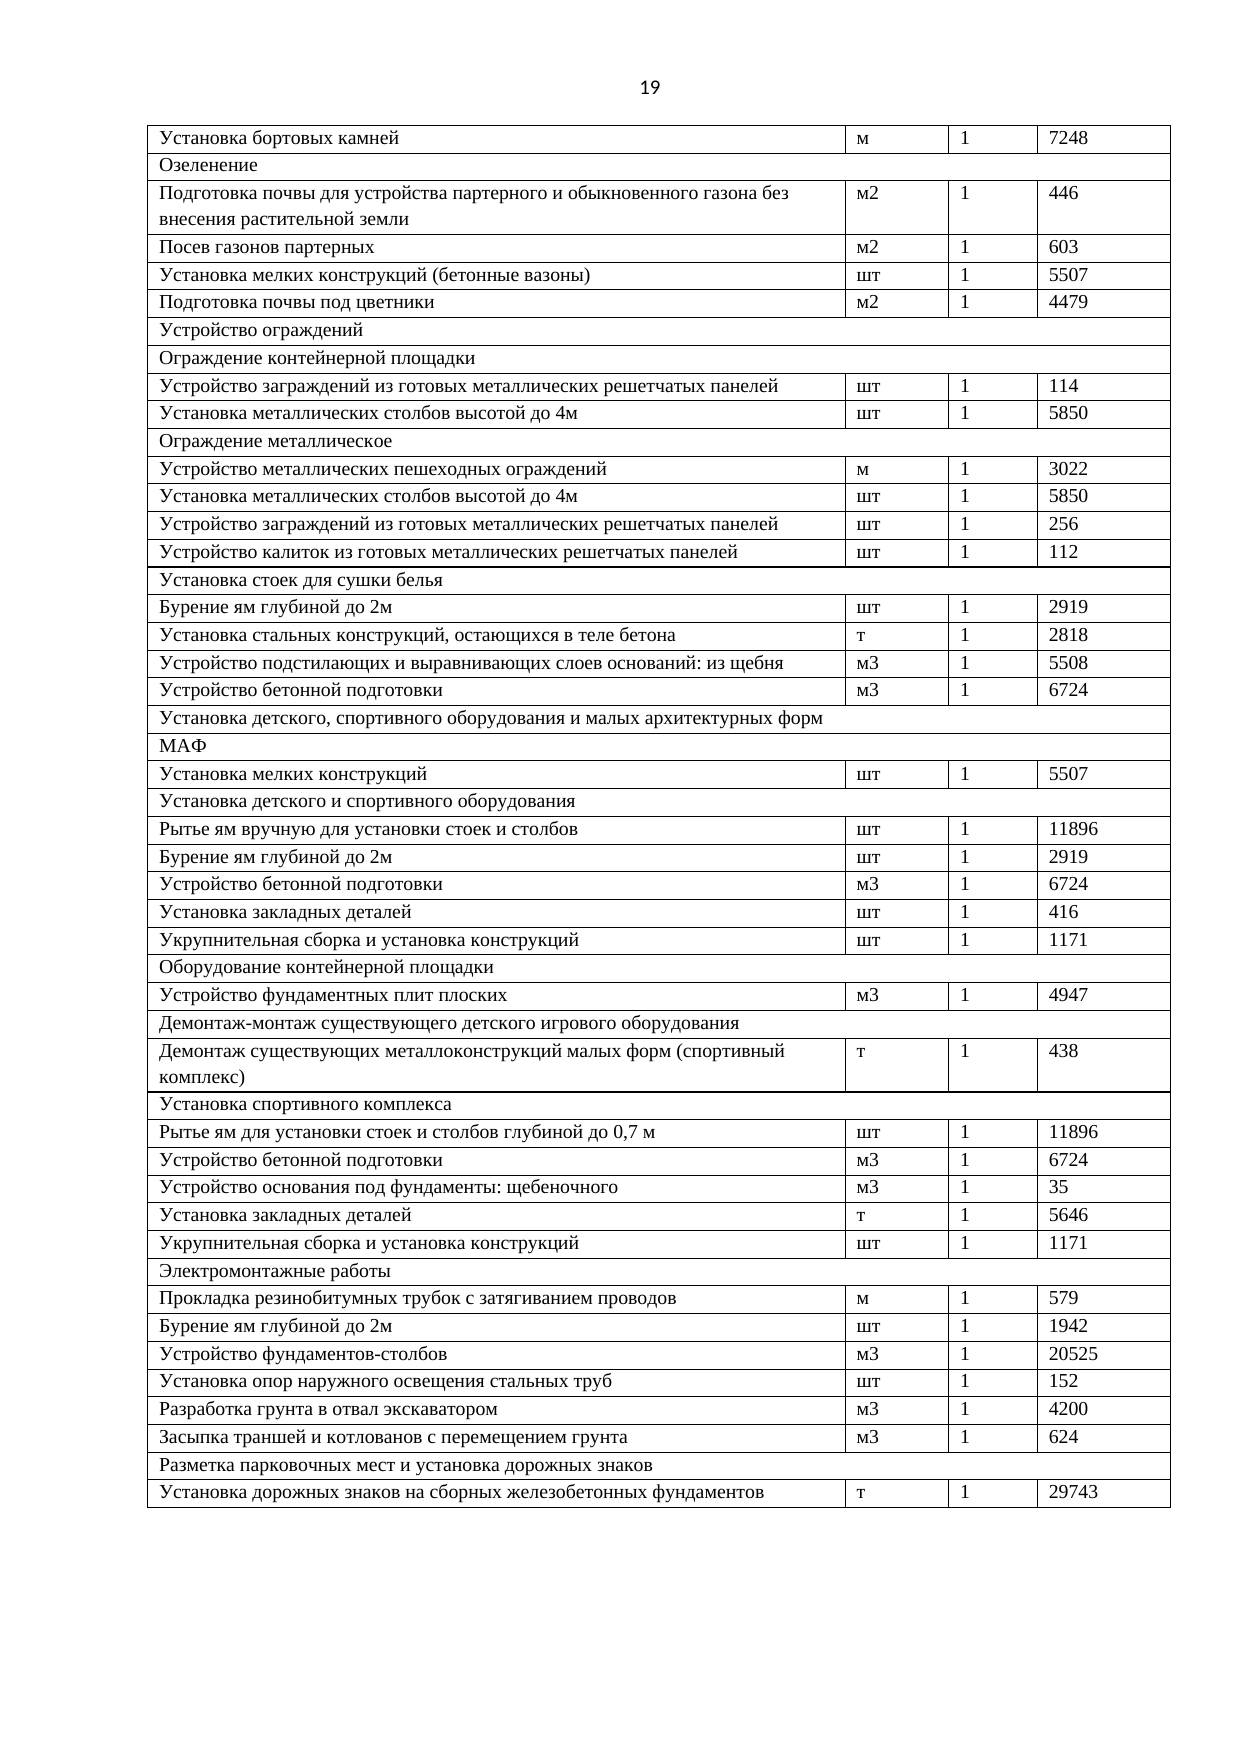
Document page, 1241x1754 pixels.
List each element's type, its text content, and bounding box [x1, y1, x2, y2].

table_cell Установка детского, спортивного оборудования и малых архитектурных форм [148, 706, 1170, 733]
table_cell 152 [1038, 1370, 1170, 1396]
table_cell 5507 [1038, 263, 1170, 289]
table_cell шт [846, 845, 948, 871]
table_cell 5850 [1038, 484, 1170, 511]
table_cell Установка стоек для сушки белья [148, 568, 1170, 594]
table_cell 7248 [1038, 126, 1170, 152]
table_cell Устройство фундаментов-столбов [148, 1342, 845, 1368]
table_cell Устройство бетонной подготовки [148, 872, 845, 899]
table_cell 1 [949, 1039, 1037, 1091]
table_cell 1 [949, 623, 1037, 649]
table_cell Установка мелких конструкций [148, 761, 845, 788]
table_cell шт [846, 1231, 948, 1258]
table_cell 35 [1038, 1176, 1170, 1202]
table_cell Ограждение контейнерной площадки [148, 346, 1170, 372]
table_cell Бурение ям глубиной до 2м [148, 1314, 845, 1341]
table_cell 1 [949, 374, 1037, 400]
table_cell Установка бортовых камней [148, 126, 845, 152]
table_cell Укрупнительная сборка и установка конструкций [148, 1231, 845, 1258]
table_cell 5508 [1038, 651, 1170, 677]
table_cell шт [846, 928, 948, 954]
table_cell 256 [1038, 512, 1170, 539]
table_cell 6724 [1038, 678, 1170, 705]
table_cell м2 [846, 235, 948, 262]
table_cell Разработка грунта в отвал экскаватором [148, 1397, 845, 1424]
table_cell 416 [1038, 900, 1170, 927]
table_cell шт [846, 401, 948, 428]
table_cell 1 [949, 1148, 1037, 1174]
table_cell Установка закладных деталей [148, 1203, 845, 1230]
table_cell Разметка парковочных мест и установка дорожных знаков [148, 1453, 1170, 1479]
table_cell 114 [1038, 374, 1170, 400]
table_cell м3 [846, 678, 948, 705]
table_cell 11896 [1038, 1120, 1170, 1147]
table_cell 1 [949, 290, 1037, 317]
table_cell 5850 [1038, 401, 1170, 428]
table_cell 1 [949, 595, 1037, 622]
table_cell Рытье ям вручную для установки стоек и столбов [148, 817, 845, 843]
table_cell 4479 [1038, 290, 1170, 317]
table_cell шт [846, 484, 948, 511]
table_cell 1 [949, 1342, 1037, 1368]
table_cell шт [846, 595, 948, 622]
table_cell Прокладка резинобитумных трубок с затягиванием проводов [148, 1286, 845, 1313]
table_cell т [846, 1480, 948, 1507]
table_cell Устройство подстилающих и выравнивающих слоев оснований: из щебня [148, 651, 845, 677]
table_cell МАФ [148, 734, 1170, 760]
table_cell Устройство бетонной подготовки [148, 1148, 845, 1174]
table_cell м [846, 126, 948, 152]
table_cell 579 [1038, 1286, 1170, 1313]
table_cell м3 [846, 872, 948, 899]
table_cell 446 [1038, 181, 1170, 234]
table_cell 1 [949, 1176, 1037, 1202]
table_cell шт [846, 1120, 948, 1147]
table_cell т [846, 623, 948, 649]
table_cell 5507 [1038, 761, 1170, 788]
table_cell 6724 [1038, 872, 1170, 899]
table_cell Установка спортивного комплекса [148, 1093, 1170, 1119]
table_cell м3 [846, 1397, 948, 1424]
table_cell 2919 [1038, 845, 1170, 871]
table_cell Оборудование контейнерной площадки [148, 955, 1170, 982]
table_cell Установка дорожных знаков на сборных железобетонных фундаментов [148, 1480, 845, 1507]
table_cell 1 [949, 401, 1037, 428]
table_cell 4947 [1038, 983, 1170, 1010]
table_cell Бурение ям глубиной до 2м [148, 595, 845, 622]
table_cell т [846, 1203, 948, 1230]
table_cell 1171 [1038, 1231, 1170, 1258]
table_cell Подготовка почвы под цветники [148, 290, 845, 317]
table_cell Устройство ограждений [148, 318, 1170, 345]
table_cell 1 [949, 1120, 1037, 1147]
table_cell Установка мелких конструкций (бетонные вазоны) [148, 263, 845, 289]
table_cell м2 [846, 181, 948, 234]
table_cell шт [846, 1370, 948, 1396]
table_cell Устройство металлических пешеходных ограждений [148, 457, 845, 483]
table_cell м [846, 457, 948, 483]
table_cell м3 [846, 1425, 948, 1452]
table_cell Бурение ям глубиной до 2м [148, 845, 845, 871]
table_cell 1 [949, 678, 1037, 705]
table_cell 624 [1038, 1425, 1170, 1452]
table_cell Устройство заграждений из готовых металлических решетчатых панелей [148, 512, 845, 539]
table_cell 1171 [1038, 928, 1170, 954]
table_cell Электромонтажные работы [148, 1259, 1170, 1285]
table_cell Устройство калиток из готовых металлических решетчатых панелей [148, 540, 845, 566]
table_cell Ограждение металлическое [148, 429, 1170, 456]
table_cell м3 [846, 651, 948, 677]
table_cell м3 [846, 1342, 948, 1368]
table_cell 5646 [1038, 1203, 1170, 1230]
table_cell 2919 [1038, 595, 1170, 622]
table_cell 1 [949, 126, 1037, 152]
table_cell 1 [949, 983, 1037, 1010]
table_cell 2818 [1038, 623, 1170, 649]
table_cell 1 [949, 1231, 1037, 1258]
table_cell м3 [846, 983, 948, 1010]
table_cell Посев газонов партерных [148, 235, 845, 262]
table_cell 1 [949, 1480, 1037, 1507]
table_cell 11896 [1038, 817, 1170, 843]
table_cell 1 [949, 1425, 1037, 1452]
table_cell Укрупнительная сборка и установка конструкций [148, 928, 845, 954]
table_cell 1 [949, 181, 1037, 234]
table_cell 1 [949, 263, 1037, 289]
table_cell 1 [949, 1314, 1037, 1341]
table_cell шт [846, 263, 948, 289]
table_cell Установка закладных деталей [148, 900, 845, 927]
table_cell т [846, 1039, 948, 1091]
table_cell Устройство фундаментных плит плоских [148, 983, 845, 1010]
table_cell Установка стальных конструкций, остающихся в теле бетона [148, 623, 845, 649]
table_cell 1 [949, 1286, 1037, 1313]
table_cell 1 [949, 484, 1037, 511]
table_cell 1 [949, 761, 1037, 788]
table_cell Установка металлических столбов высотой до 4м [148, 484, 845, 511]
table_cell шт [846, 1314, 948, 1341]
table_cell 29743 [1038, 1480, 1170, 1507]
table_cell Установка металлических столбов высотой до 4м [148, 401, 845, 428]
table_cell Засыпка траншей и котлованов с перемещением грунта [148, 1425, 845, 1452]
table_cell Демонтаж-монтаж существующего детского игрового оборудования [148, 1011, 1170, 1037]
table_cell шт [846, 761, 948, 788]
table_cell 1 [949, 540, 1037, 566]
table_cell шт [846, 374, 948, 400]
table_cell Устройство заграждений из готовых металлических решетчатых панелей [148, 374, 845, 400]
table_cell 1 [949, 1203, 1037, 1230]
table_cell Установка опор наружного освещения стальных труб [148, 1370, 845, 1396]
table_cell 1 [949, 235, 1037, 262]
table_cell Установка детского и спортивного оборудования [148, 789, 1170, 816]
table_cell Демонтаж существующих металлоконструкций малых форм (спортивный комплекс) [148, 1039, 845, 1091]
table_cell шт [846, 512, 948, 539]
table_cell м3 [846, 1148, 948, 1174]
table_cell 1 [949, 845, 1037, 871]
table_cell Устройство основания под фундаменты: щебеночного [148, 1176, 845, 1202]
table_cell 438 [1038, 1039, 1170, 1091]
table_cell Рытье ям для установки стоек и столбов глубиной до 0,7 м [148, 1120, 845, 1147]
table_cell 112 [1038, 540, 1170, 566]
table_cell 4200 [1038, 1397, 1170, 1424]
table_cell 1 [949, 928, 1037, 954]
table_cell 1 [949, 1397, 1037, 1424]
table_cell шт [846, 817, 948, 843]
table_cell 1942 [1038, 1314, 1170, 1341]
table_cell 1 [949, 512, 1037, 539]
table_cell м [846, 1286, 948, 1313]
table_cell шт [846, 900, 948, 927]
table_cell 1 [949, 457, 1037, 483]
table_cell 1 [949, 1370, 1037, 1396]
table_cell Подготовка почвы для устройства партерного и обыкновенного газона без внесения растительной земли [148, 181, 845, 234]
table_cell 1 [949, 651, 1037, 677]
table_cell 603 [1038, 235, 1170, 262]
table_cell 20525 [1038, 1342, 1170, 1368]
table_cell м3 [846, 1176, 948, 1202]
table_cell 6724 [1038, 1148, 1170, 1174]
table_cell 1 [949, 872, 1037, 899]
table_cell м2 [846, 290, 948, 317]
table_cell Озеленение [148, 154, 1170, 180]
table_cell 3022 [1038, 457, 1170, 483]
table_cell шт [846, 540, 948, 566]
table_cell 1 [949, 900, 1037, 927]
table_cell Устройство бетонной подготовки [148, 678, 845, 705]
table_cell 1 [949, 817, 1037, 843]
